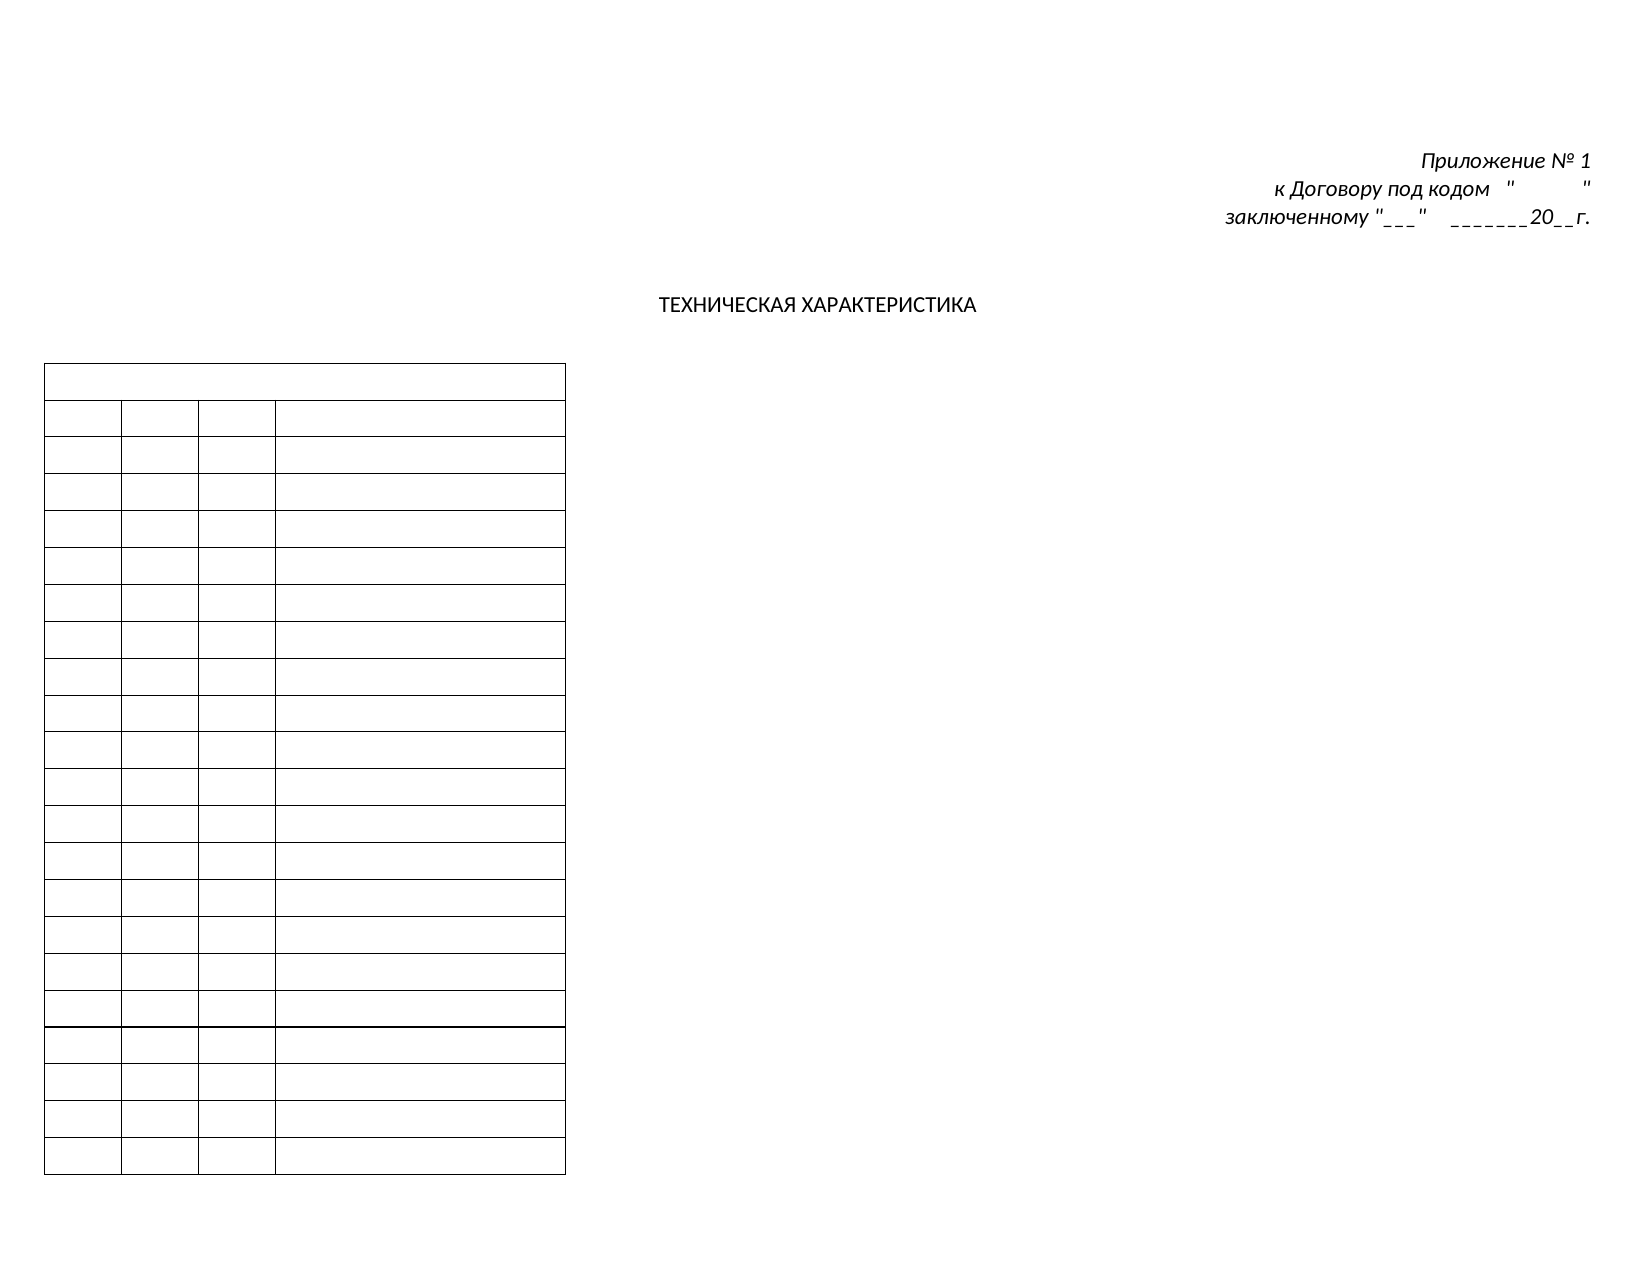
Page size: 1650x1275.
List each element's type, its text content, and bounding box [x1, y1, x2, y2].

text ТЕХНИЧЕСКАЯ ХАРАКТЕРИСТИКА [44, 290, 1591, 318]
text Приложение № 1 [44, 146, 1591, 174]
text к Договору под кодом " " заключенному "___" _______20__г. [44, 174, 1591, 230]
